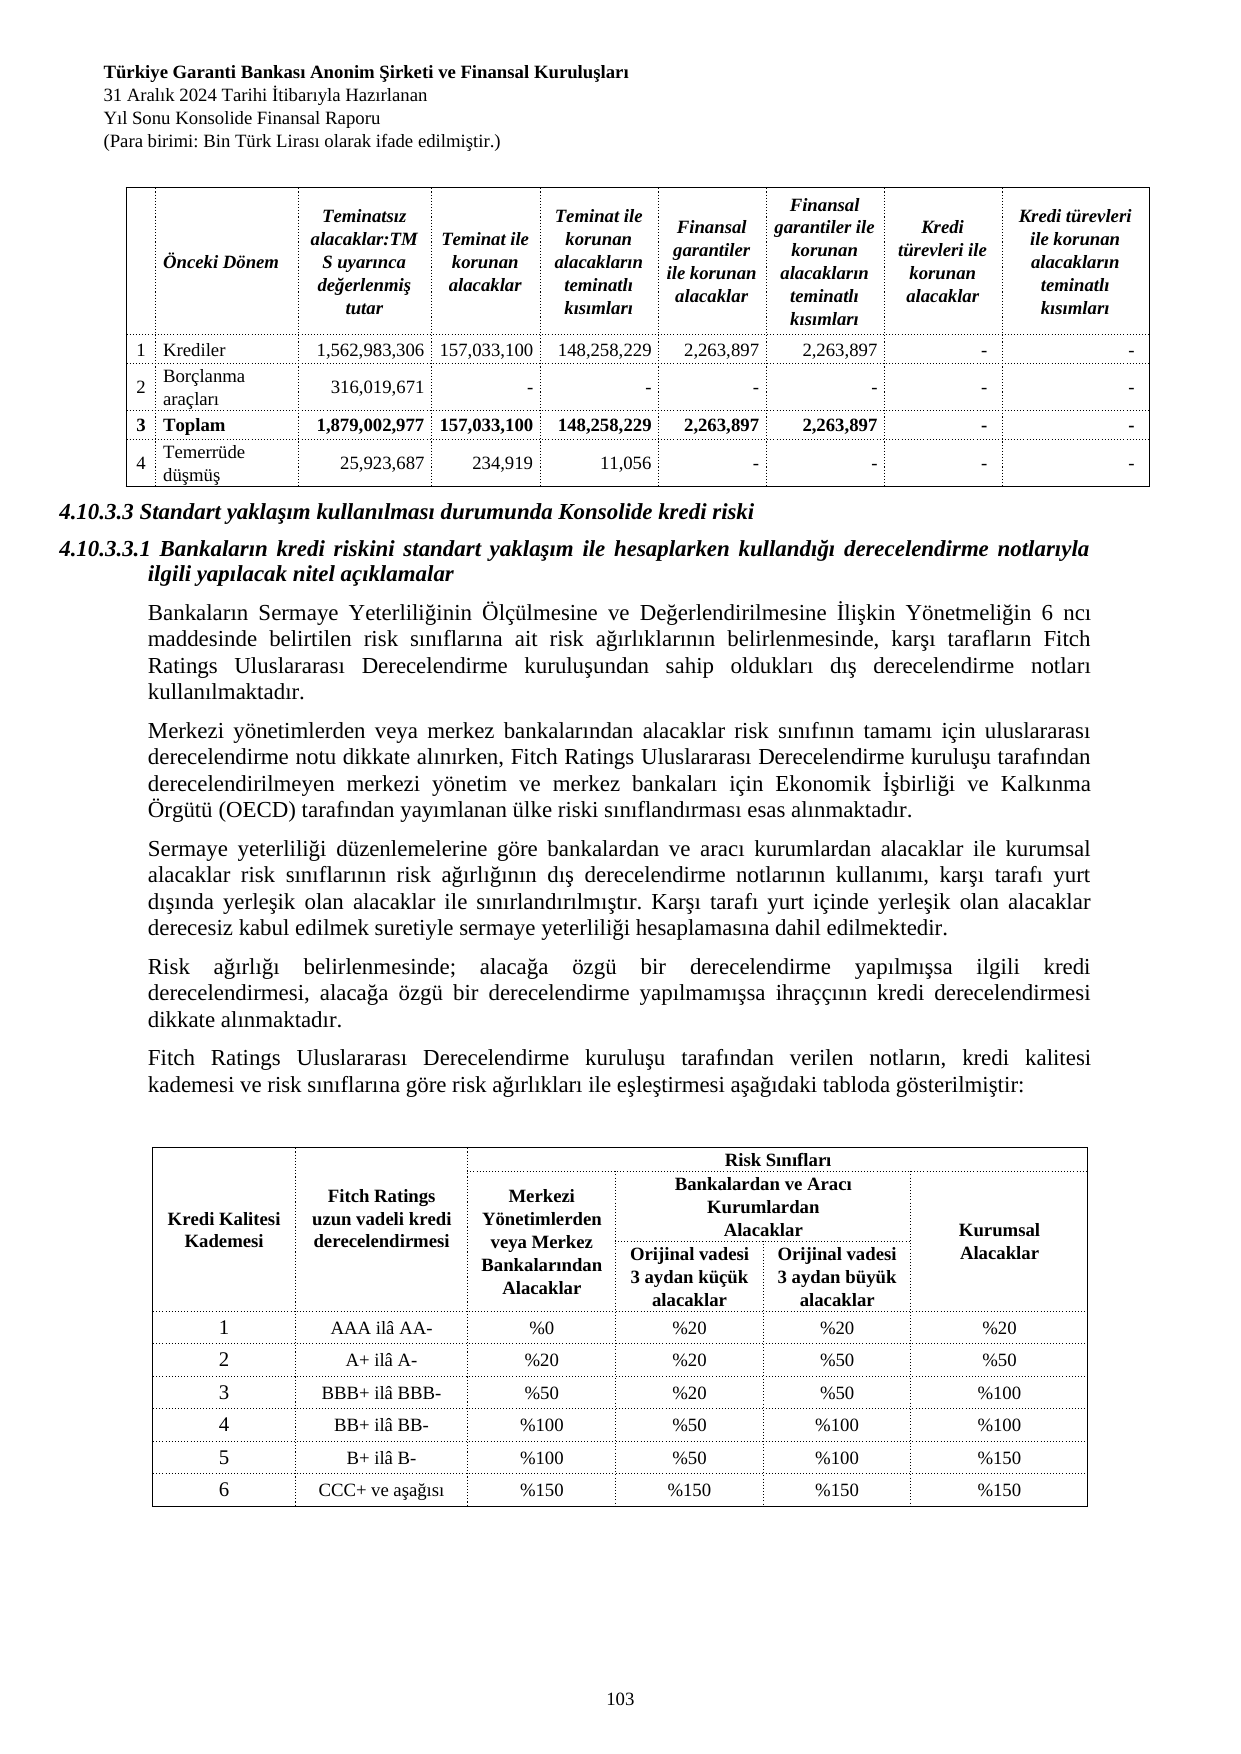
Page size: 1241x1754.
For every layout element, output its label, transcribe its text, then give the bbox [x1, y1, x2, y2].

text 4.10.3.3 Standart yaklaşım kullanılması durumunda Konsolide kredi riski [0, 499, 1092, 524]
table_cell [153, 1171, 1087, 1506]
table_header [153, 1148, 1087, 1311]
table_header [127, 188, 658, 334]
text Bankaların Sermaye Yeterliliğinin Ölçülmesine ve Değerlendirilmesine İlişkin Yönetmeliğin 6 ncı maddesinde belirtilen risk sınıflarına ait risk ağırlıklarının belirlenmesinde, karşı tarafların Fitch Ratings Uluslararası Derecelendirme kuruluşundan sahip oldukları dış derecelendirme notları kullanılmaktadır. [148, 599, 1092, 704]
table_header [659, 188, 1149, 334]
text 4.10.3.3.1 Bankaların kredi riskini standart yaklaşım ile hesaplarken kullandığı derecelendirme notlarıyla ilgili yapılacak nitel açıklamalar [59, 537, 1092, 587]
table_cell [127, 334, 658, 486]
text Fitch Ratings Uluslararası Derecelendirme kuruluşu tarafından verilen notların, kredi kalitesi kademesi ve risk sınıflarına göre risk ağırlıkları ile eşleştirmesi aşağıdaki tabloda gösterilmiştir: [148, 1044, 1092, 1097]
text Merkezi yönetimlerden veya merkez bankalarından alacaklar risk sınıfının tamamı için uluslararası derecelendirme notu dikkate alınırken, Fitch Ratings Uluslararası Derecelendirme kuruluşu tarafından derecelendirilmeyen merkezi yönetim ve merkez bankaları için Ekonomik İşbirliği ve Kalkınma Örgütü (OECD) tarafından yayımlanan ülke riski sınıflandırması esas alınmaktadır. [148, 717, 1092, 822]
text Risk ağırlığı belirlenmesinde; alacağa özgü bir derecelendirme yapılmışsa ilgili kredi derecelendirmesi, alacağa özgü bir derecelendirme yapılmamışsa ihraççının kredi derecelendirmesi dikkate alınmaktadır. [148, 953, 1092, 1032]
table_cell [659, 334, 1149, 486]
text Sermaye yeterliliği düzenlemelerine göre bankalardan ve aracı kurumlardan alacaklar ile kurumsal alacaklar risk sınıflarının risk ağırlığının dış derecelendirme notlarının kullanımı, karşı tarafı yurt dışında yerleşik olan alacaklar ile sınırlandırılmıştır. Karşı tarafı yurt içinde yerleşik olan alacaklar derecesiz kabul edilmek suretiyle sermaye yeterliliği hesaplamasına dahil edilmektedir. [148, 835, 1092, 940]
